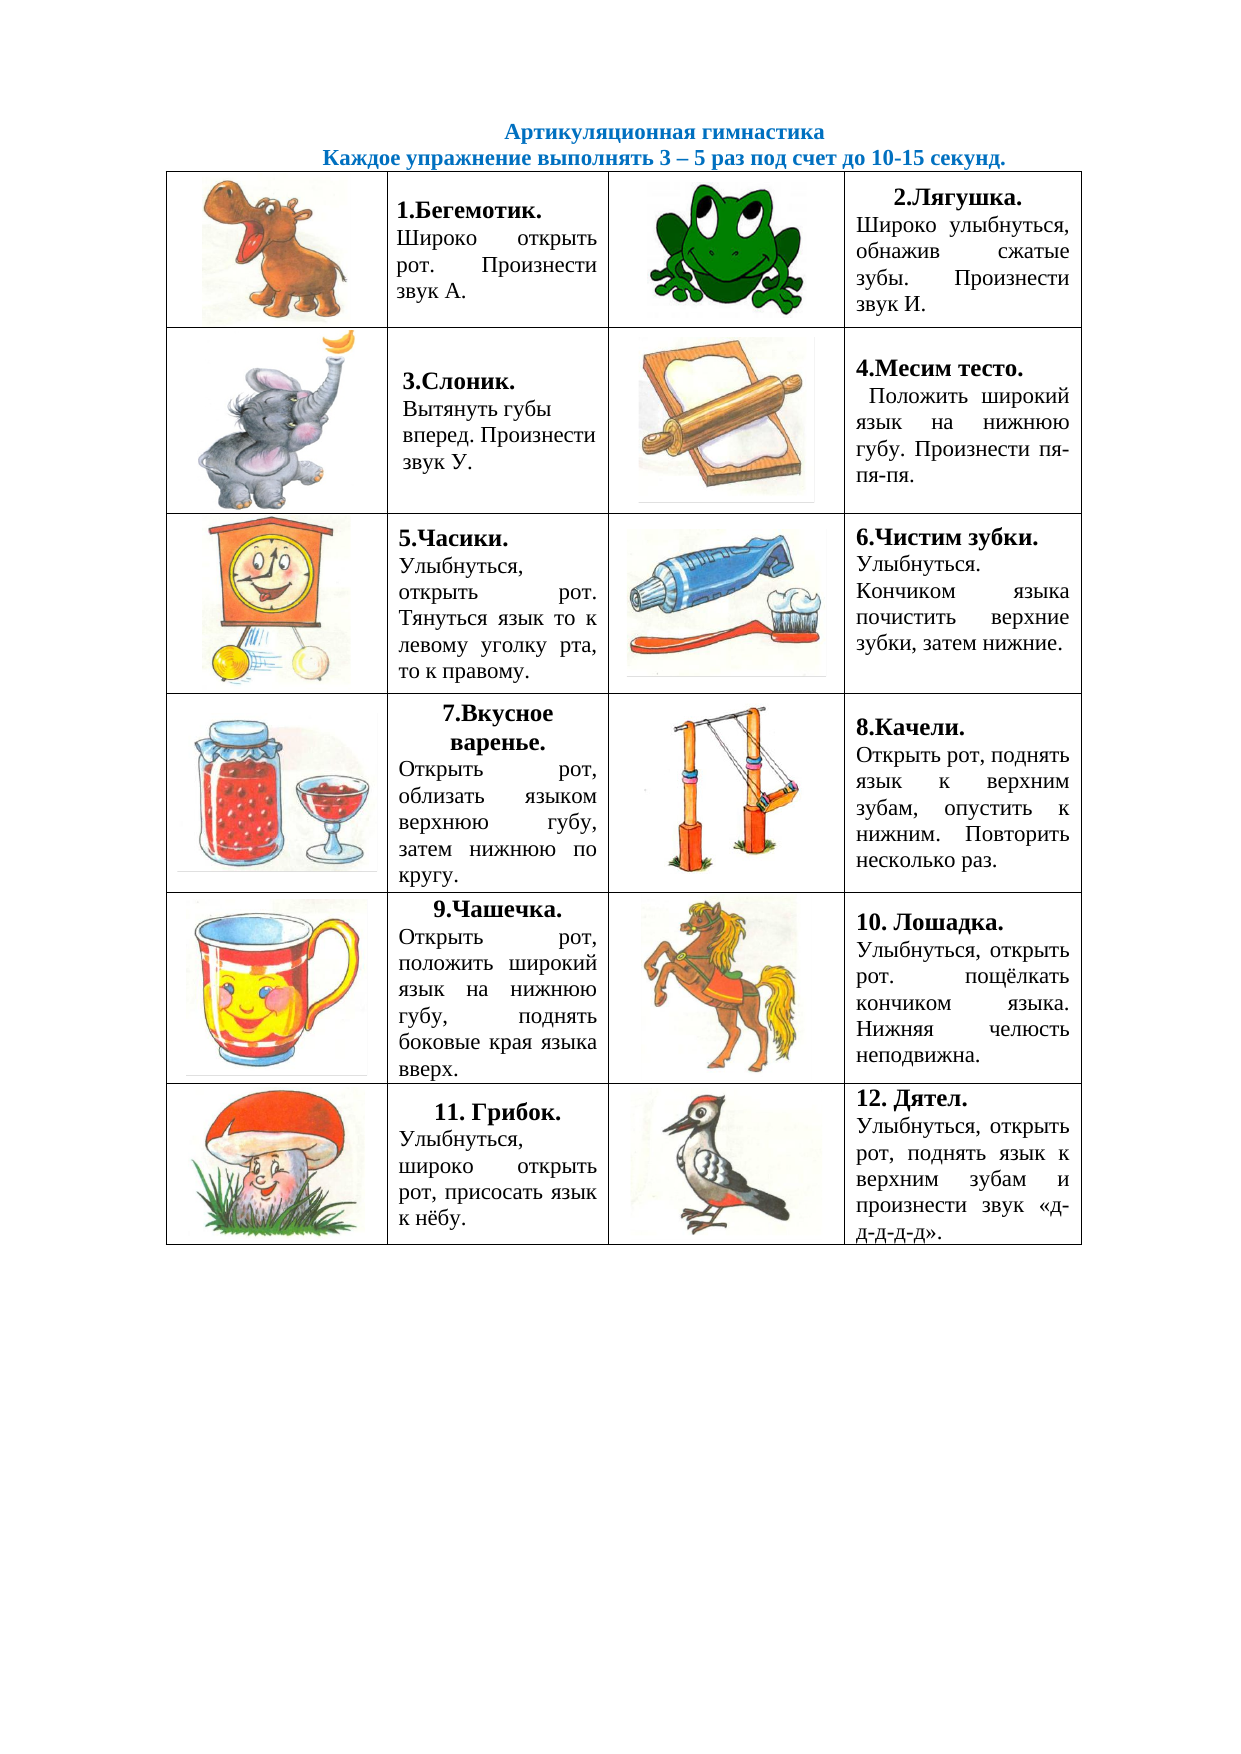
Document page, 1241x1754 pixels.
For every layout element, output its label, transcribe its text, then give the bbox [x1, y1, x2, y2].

table_header [351, 172, 387, 327]
table_cell 10. Лошадка. Улыбнуться, открыть рот. пощёлкать кончиком языка. Нижняя челюсть неподвижна. [845, 893, 1081, 1082]
table_cell [609, 514, 844, 693]
table_cell [609, 893, 844, 1082]
picture [202, 515, 351, 692]
table_cell [609, 694, 844, 892]
table_cell 3.Слоник. Вытянуть губы вперед. Произнести звук У. [388, 328, 608, 513]
table_header 1.Бегемотик. Широко открыть рот. Произнести звук А. [388, 172, 608, 327]
table_cell [167, 514, 387, 693]
table_cell [167, 328, 387, 513]
table_cell 12. Дятел. Улыбнуться, открыть рот, поднять язык к верхним зубам и произнести звук «д-д-д-д-д». [845, 1084, 1081, 1244]
table_cell 4.Месим тесто. Положить широкий язык на нижнюю губу. Произнести пя-пя-пя. [845, 328, 1081, 513]
picture [196, 330, 357, 511]
picture [202, 172, 351, 327]
table_header [167, 172, 202, 327]
picture [177, 713, 378, 872]
table_header 2.Лягушка. Широко улыбнуться, обнажив сжатые зубы. Произнести звук И. [845, 172, 1081, 327]
table_header [609, 172, 844, 327]
table_cell [167, 694, 387, 892]
table_cell 6.Чистим зубки. Улыбнуться. Кончиком языка почистить верхние зубки, затем нижние. [845, 514, 1081, 693]
table_cell 11. Грибок. Улыбнуться, широко открыть рот, присосать язык к нёбу. [388, 1084, 608, 1244]
picture [641, 894, 812, 1081]
text Артикуляционная гимнастика [177, 118, 1152, 144]
table_cell 5.Часики. Улыбнуться, открыть рот. Тянуться язык то к левому уголку рта, то к правому. [388, 514, 608, 693]
picture [186, 899, 368, 1076]
table_cell 7.Вкусное варенье. Открыть рот, облизать языком верхнюю губу, затем нижнюю по кругу. [388, 694, 608, 892]
table_cell 8.Качели. Открыть рот, поднять язык к верхним зубам, опустить к нижним. Повторить несколько раз. [845, 694, 1081, 892]
picture [624, 696, 829, 890]
table_cell [609, 328, 844, 513]
table_cell [167, 893, 387, 1082]
picture [638, 337, 815, 503]
table_cell [167, 1084, 387, 1244]
picture [187, 1087, 365, 1241]
picture [626, 529, 827, 677]
table_cell 9.Чашечка. Открыть рот, положить широкий язык на нижнюю губу, поднять боковые края языка вверх. [388, 893, 608, 1082]
picture [646, 181, 807, 318]
table_cell [609, 1084, 844, 1244]
text Каждое упражнение выполнять 3 – 5 раз под счет до 10-15 секунд. [177, 144, 1152, 171]
picture [630, 1088, 823, 1240]
